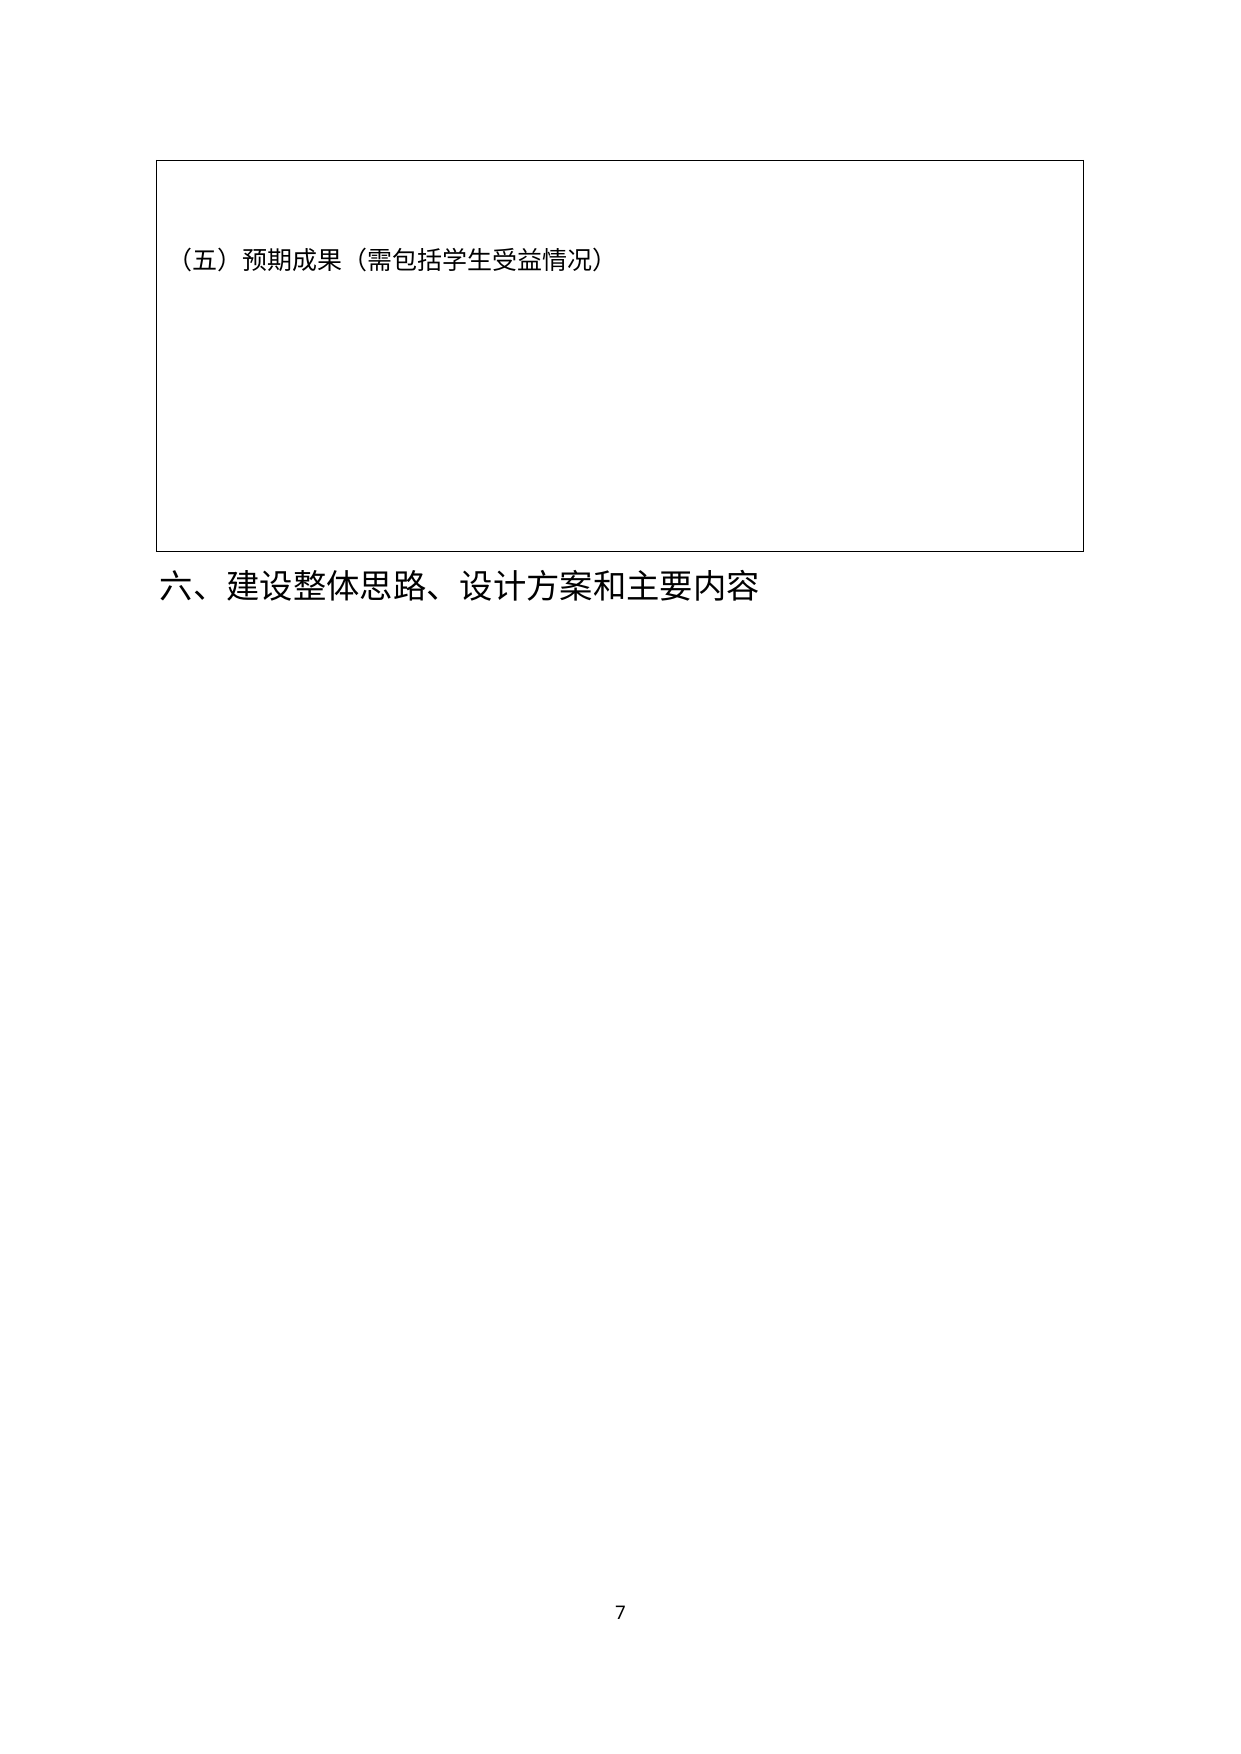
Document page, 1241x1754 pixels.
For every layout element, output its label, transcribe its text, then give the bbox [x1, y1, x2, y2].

text 六、建设整体思路、设计方案和主要内容 [159, 552, 1081, 617]
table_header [157, 161, 1083, 551]
